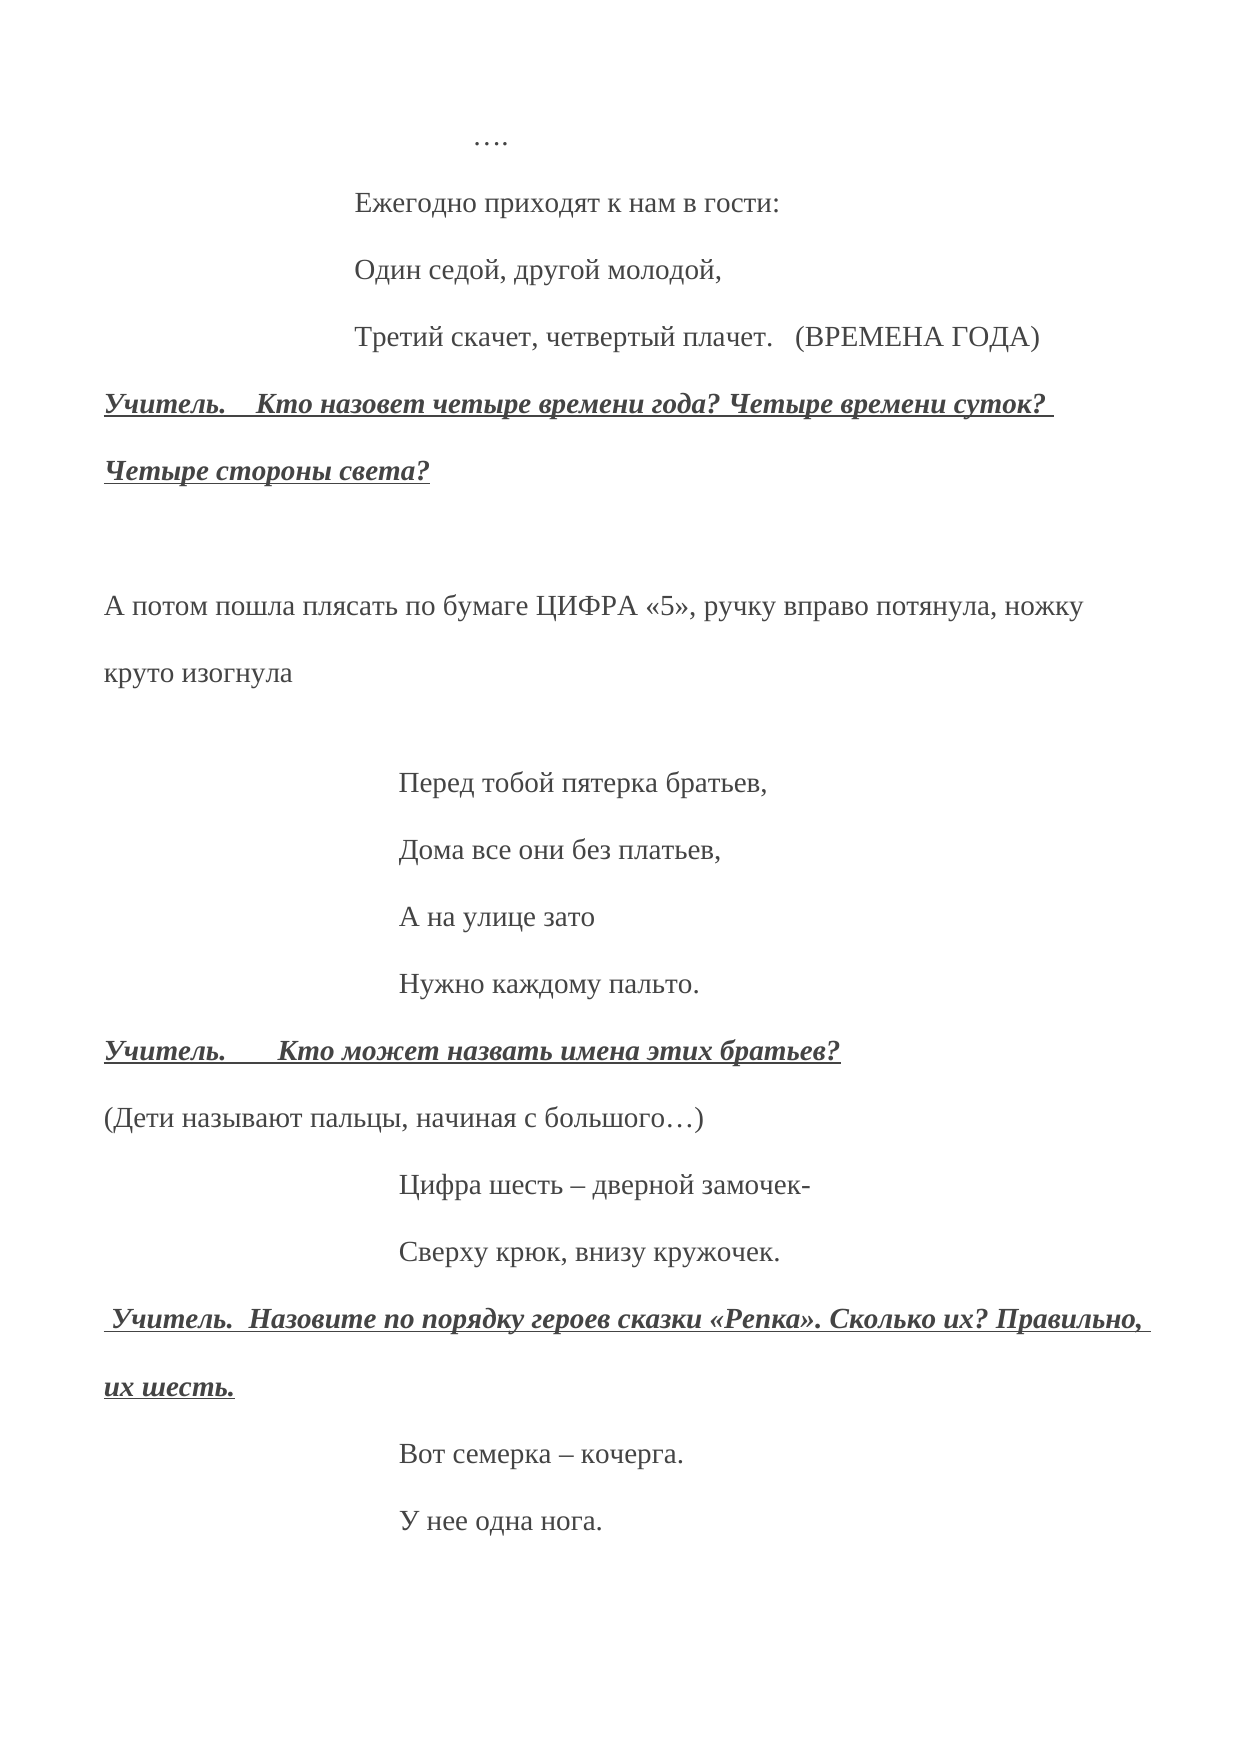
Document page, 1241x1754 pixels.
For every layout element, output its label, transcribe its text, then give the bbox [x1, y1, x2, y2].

text Сверху крюк, внизу кружочек. [354, 1234, 1152, 1268]
text У нее одна нога. [354, 1503, 1152, 1536]
text Учитель. Кто может назвать имена этих братьев? [103, 1033, 1152, 1067]
text Учитель. Кто назовет четыре времени года? Четыре времени суток? Четыре стороны света? [103, 386, 1152, 487]
text Цифра шесть – дверной замочек- [354, 1167, 1152, 1201]
text Перед тобой пятерка братьев, [325, 765, 1152, 798]
text Вот семерка – кочерга. [354, 1436, 1152, 1469]
text …. [413, 118, 1152, 152]
text Учитель. Назовите по порядку героев сказки «Репка». Сколько их? Правильно, их шесть. [103, 1302, 1152, 1402]
text Ежегодно приходят к нам в гости: [354, 185, 1152, 219]
text (Дети называют пальцы, начиная с большого…) [103, 1100, 1152, 1134]
text А потом пошла плясать по бумаге ЦИФРА «5», ручку вправо потянула, ножку круто изогнула [103, 588, 1152, 688]
text А на улице зато [354, 899, 1152, 933]
text Нужно каждому пальто. [354, 966, 1152, 1000]
text Один седой, другой молодой, [310, 252, 1152, 286]
text Дома все они без платьев, [398, 832, 1152, 866]
text Третий скачет, четвертый плачет. (ВРЕМЕНА ГОДА) [295, 319, 1152, 353]
